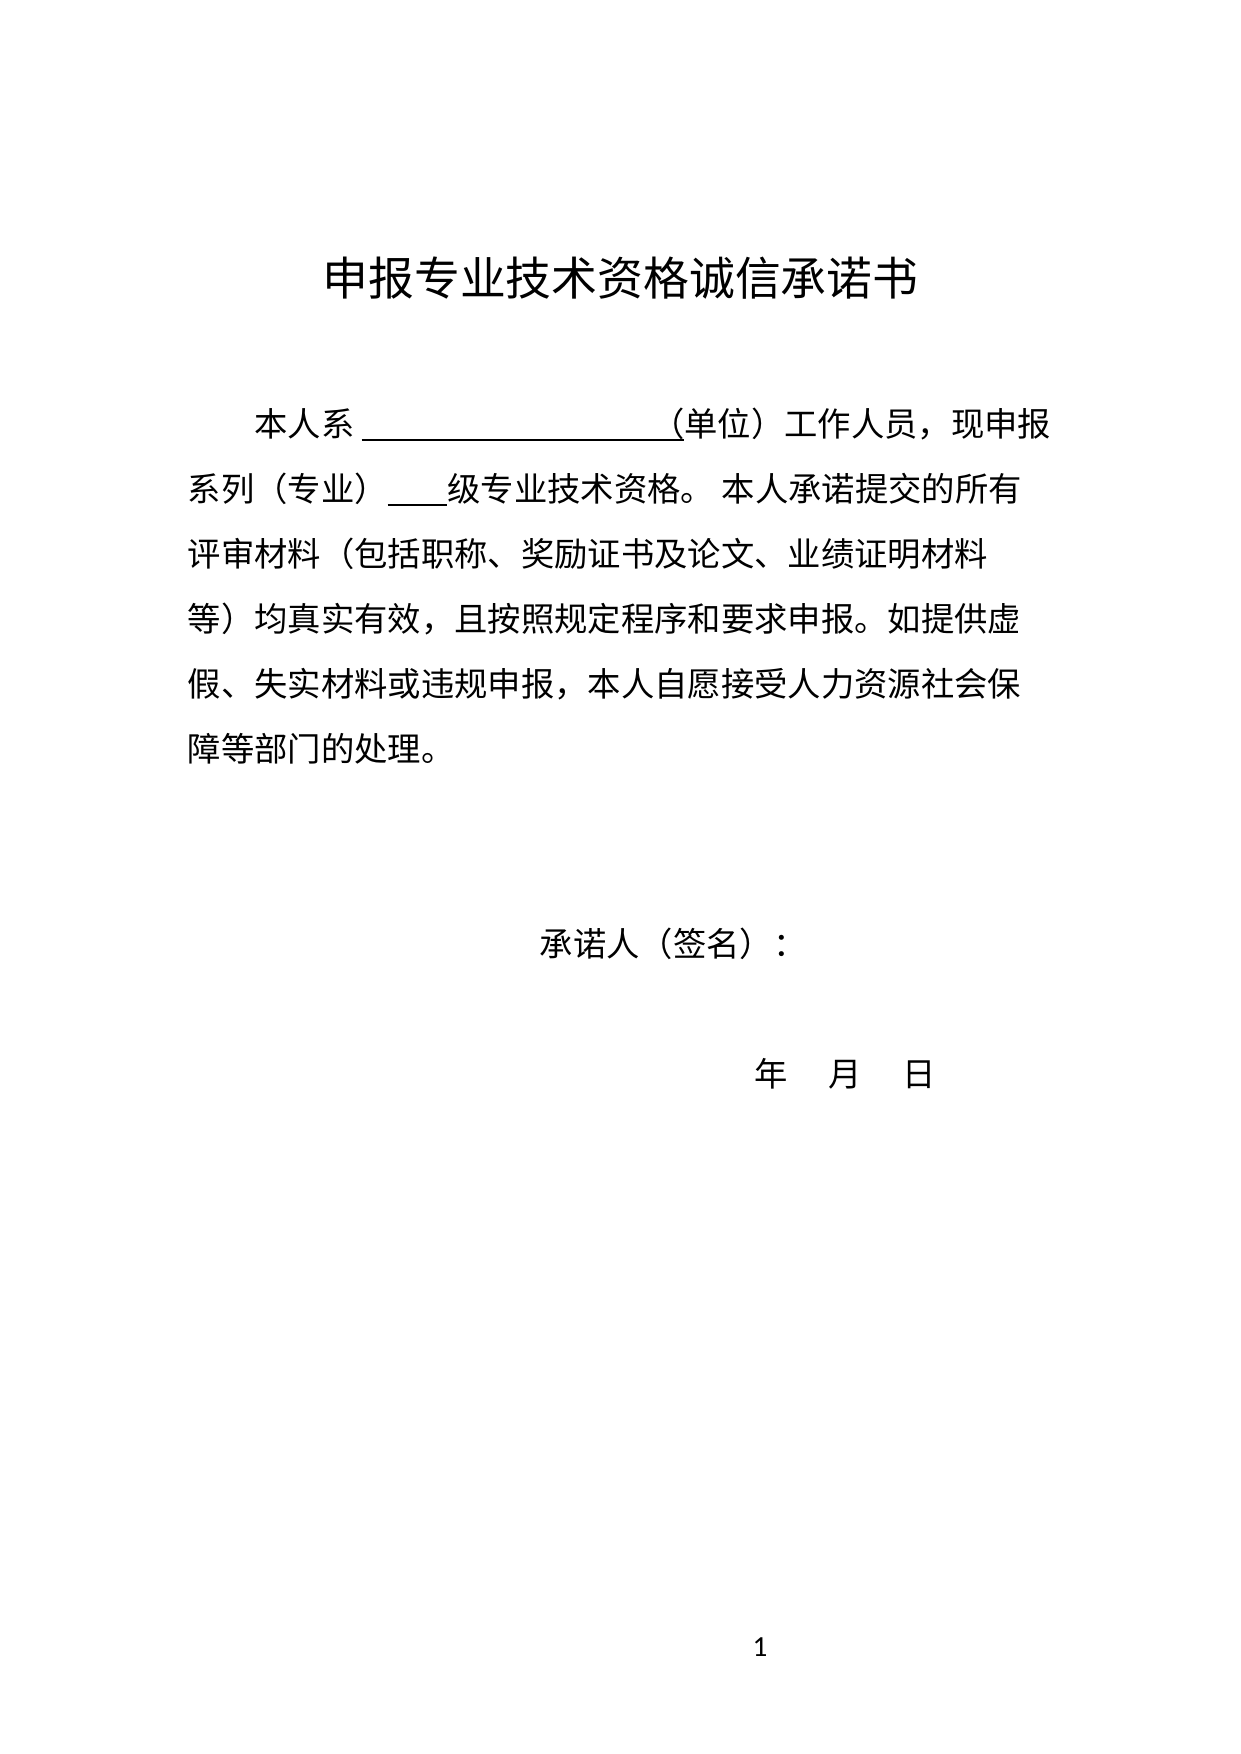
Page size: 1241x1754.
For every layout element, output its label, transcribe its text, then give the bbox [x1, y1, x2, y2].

text 年 月 日 [187, 1039, 1053, 1104]
text 本人系 （单位）工作人员，现申报 系列（专业） 级专业技术资格。 本人承诺提交的所有评审材料（包括职称、奖励证书及论文、业绩证明材料等）均真实有效，且按照规定程序和要求申报。如提供虚假、失实材料或违规申报，本人自愿接受人力资源社会保障等部门的处理。 [187, 389, 1053, 779]
text 承诺人（签名）： [187, 909, 1053, 974]
text 申报专业技术资格诚信承诺书 [187, 227, 1053, 324]
